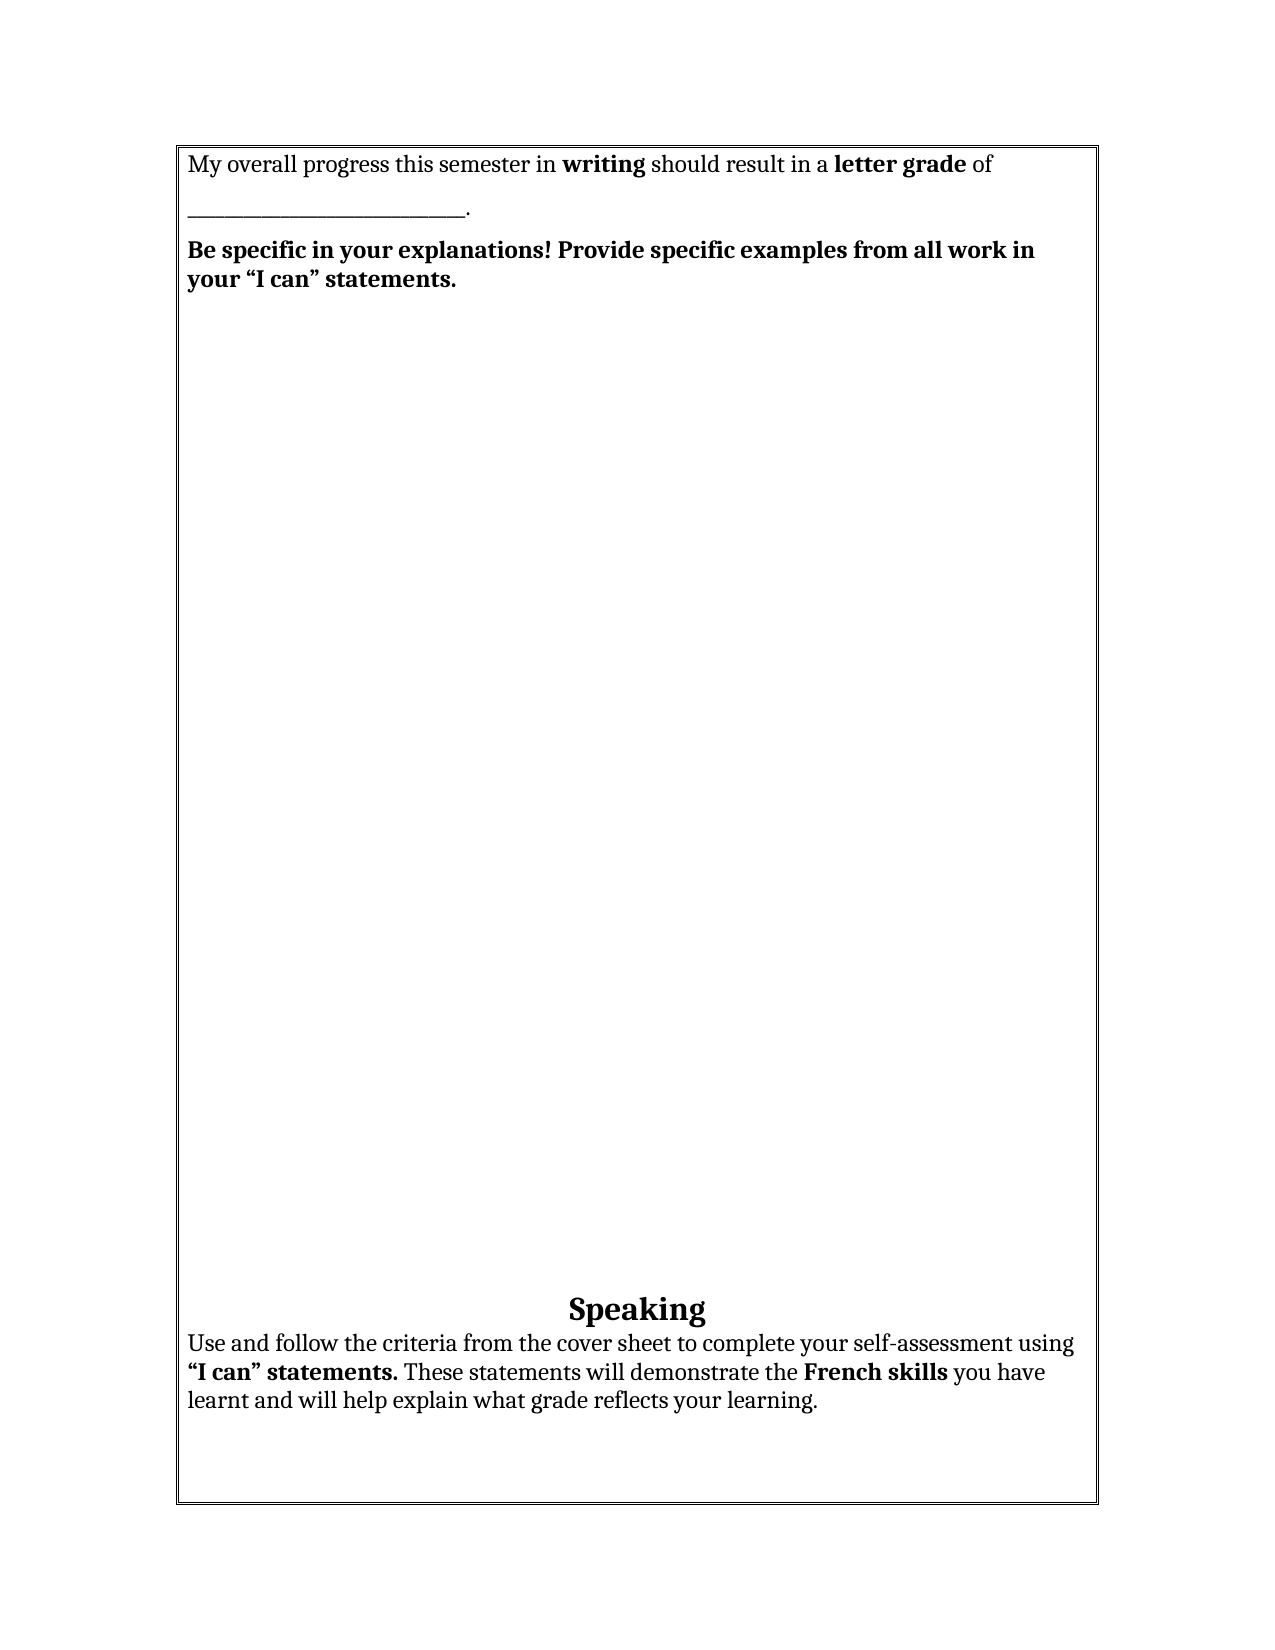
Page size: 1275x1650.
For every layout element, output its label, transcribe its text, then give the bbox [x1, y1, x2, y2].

text My overall progress this semester in writing should result in a letter grade of ______________________________. [187, 150, 1087, 222]
text Use and follow the criteria from the cover sheet to complete your self-assessment using “I can” statements. These statements will demonstrate the French skills you have learnt and will help explain what grade reflects your learning. [187, 1329, 1087, 1415]
text Be specific in your explanations! Provide specific examples from all work in your “I can” statements. [187, 236, 1087, 294]
text Speaking [187, 1290, 1087, 1329]
